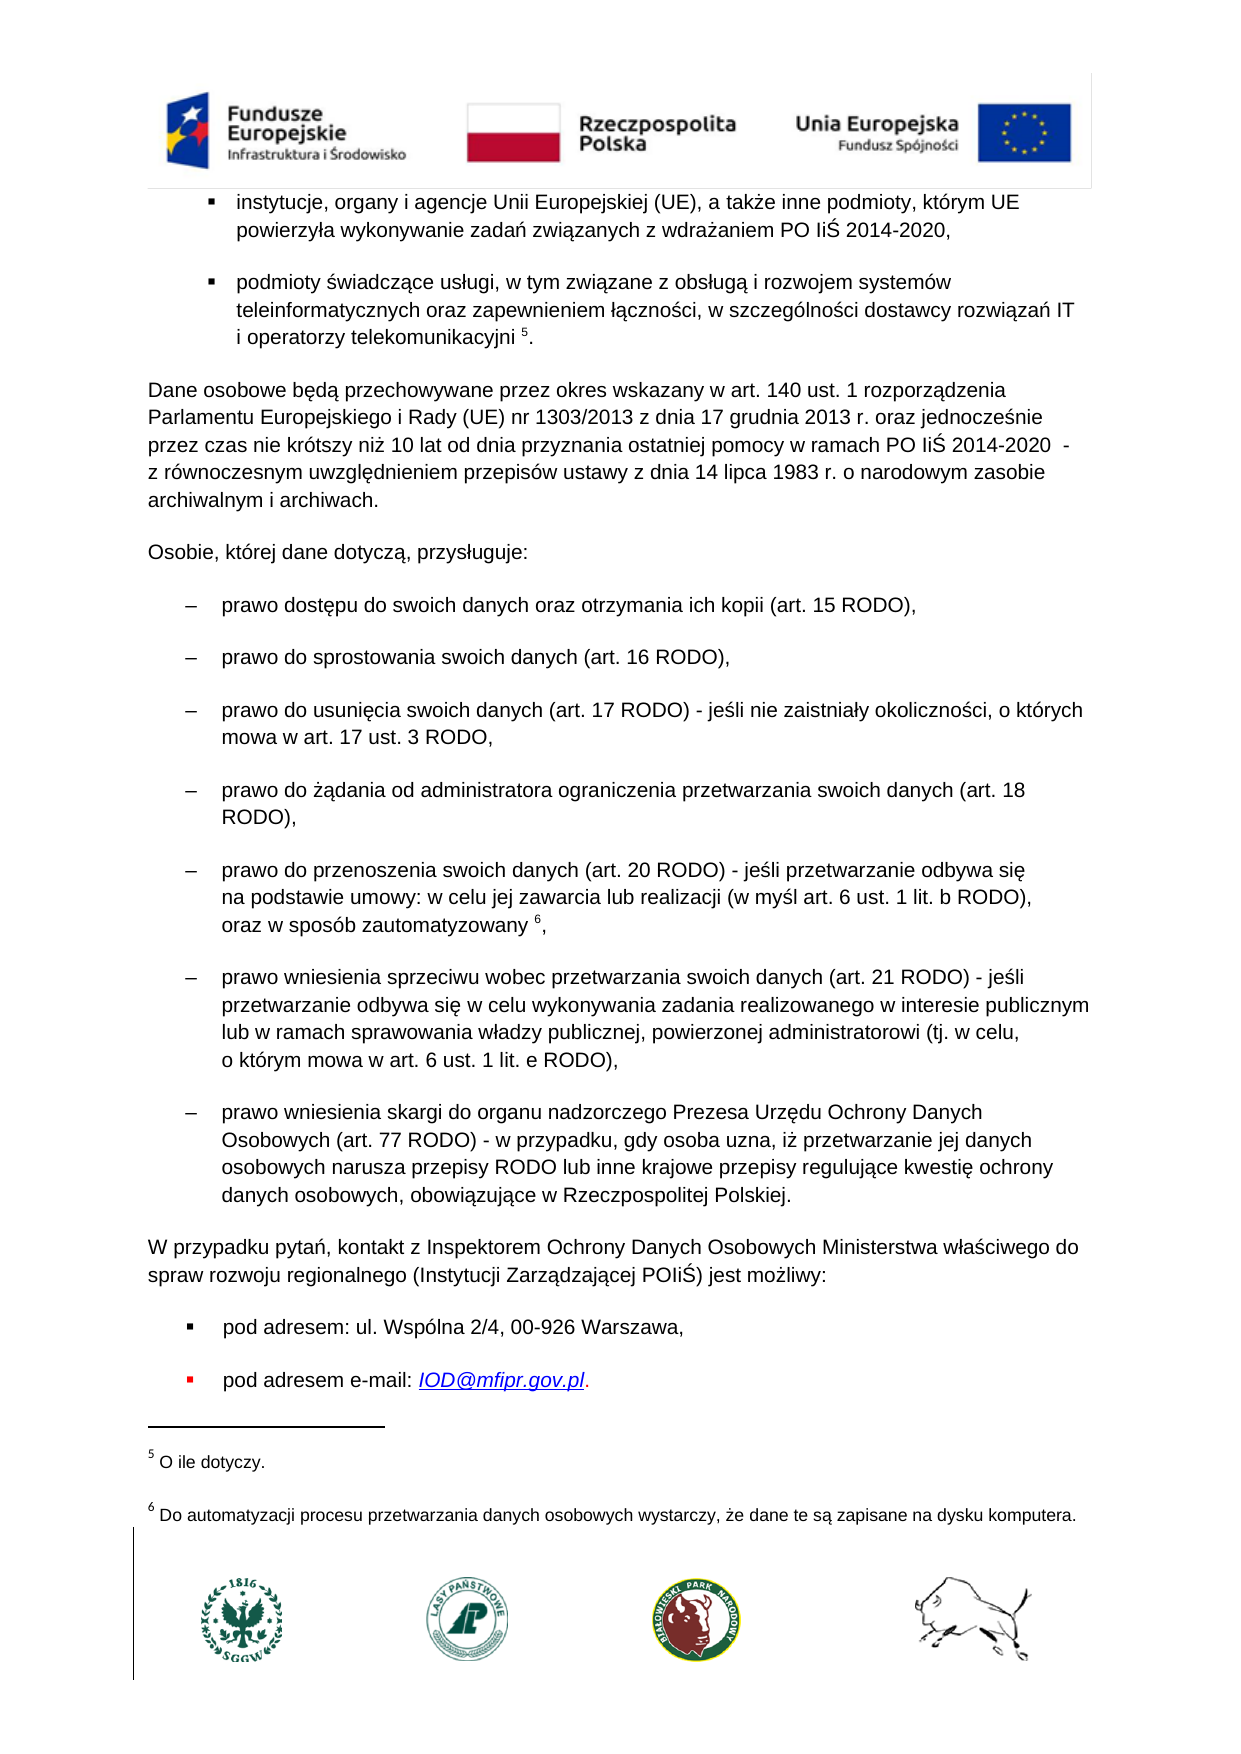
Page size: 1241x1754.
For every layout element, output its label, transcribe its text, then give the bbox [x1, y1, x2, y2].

list pod adresem: ul. Wspólna 2/4, 00-926 Warszawa, [185, 1315, 1093, 1339]
list prawo do sprostowania swoich danych (art. 16 RODO), [185, 645, 1093, 669]
list prawo wniesienia skargi do organu nadzorczego Prezesa Urzędu Ochrony Danych Osobowych (art. 77 RODO) - w przypadku, gdy osoba uzna, iż przetwarzanie jej danych osobowych narusza przepisy RODO lub inne krajowe przepisy regulujące kwestię ochrony danych osobowych, obowiązujące w Rzeczpospolitej Polskiej. [185, 1100, 1093, 1207]
text Dane osobowe będą przechowywane przez okres wskazany w art. 140 ust. 1 rozporządzenia Parlamentu Europejskiego i Rady (UE) nr 1303/2013 z dnia 17 grudnia 2013 r. oraz jednocześnie przez czas nie krótszy niż 10 lat od dnia przyznania ostatniej pomocy w ramach PO IiŚ 2014-2020 - z równoczesnym uwzględnieniem przepisów ustawy z dnia 14 lipca 1983 r. o narodowym zasobie archiwalnym i archiwach. [148, 378, 1093, 512]
list podmioty świadczące usługi, w tym związane z obsługą i rozwojem systemów teleinformatycznych oraz zapewnieniem łączności, w szczególności dostawcy rozwiązań IT i operatorzy telekomunikacyjni . [207, 270, 1093, 349]
list prawo do przenoszenia swoich danych (art. 20 RODO) - jeśli przetwarzanie odbywa się na podstawie umowy: w celu jej zawarcia lub realizacji (w myśl art. 6 ust. 1 lit. b RODO), oraz w sposób zautomatyzowany , [185, 858, 1093, 937]
list prawo wniesienia sprzeciwu wobec przetwarzania swoich danych (art. 21 RODO) - jeśli przetwarzanie odbywa się w celu wykonywania zadania realizowanego w interesie publicznym lub w ramach sprawowania władzy publicznej, powierzonej administratorowi (tj. w celu, o którym mowa w art. 6 ust. 1 lit. e RODO), [185, 965, 1093, 1072]
text Osobie, której dane dotyczą, przysługuje: [148, 540, 1093, 564]
list instytucje, organy i agencje Unii Europejskiej (UE), a także inne podmioty, którym UE powierzyła wykonywanie zadań związanych z wdrażaniem PO IiŚ 2014-2020, [207, 190, 1093, 241]
picture [147, 73, 1093, 190]
list prawo do żądania od administratora ograniczenia przetwarzania swoich danych (art. 18 RODO), [185, 778, 1093, 829]
list prawo do usunięcia swoich danych (art. 17 RODO) - jeśli nie zaistniały okoliczności, o których mowa w art. 17 ust. 3 RODO, [185, 698, 1093, 749]
list prawo dostępu do swoich danych oraz otrzymania ich kopii (art. 15 RODO), [185, 593, 1093, 617]
picture [147, 1526, 1068, 1681]
list pod adresem e-mail: IOD@mfipr.gov.pl. [185, 1368, 1093, 1392]
text W przypadku pytań, kontakt z Inspektorem Ochrony Danych Osobowych Ministerstwa właściwego do spraw rozwoju regionalnego (Instytucji Zarządzającej POIiŚ) jest możliwy: [148, 1235, 1093, 1287]
